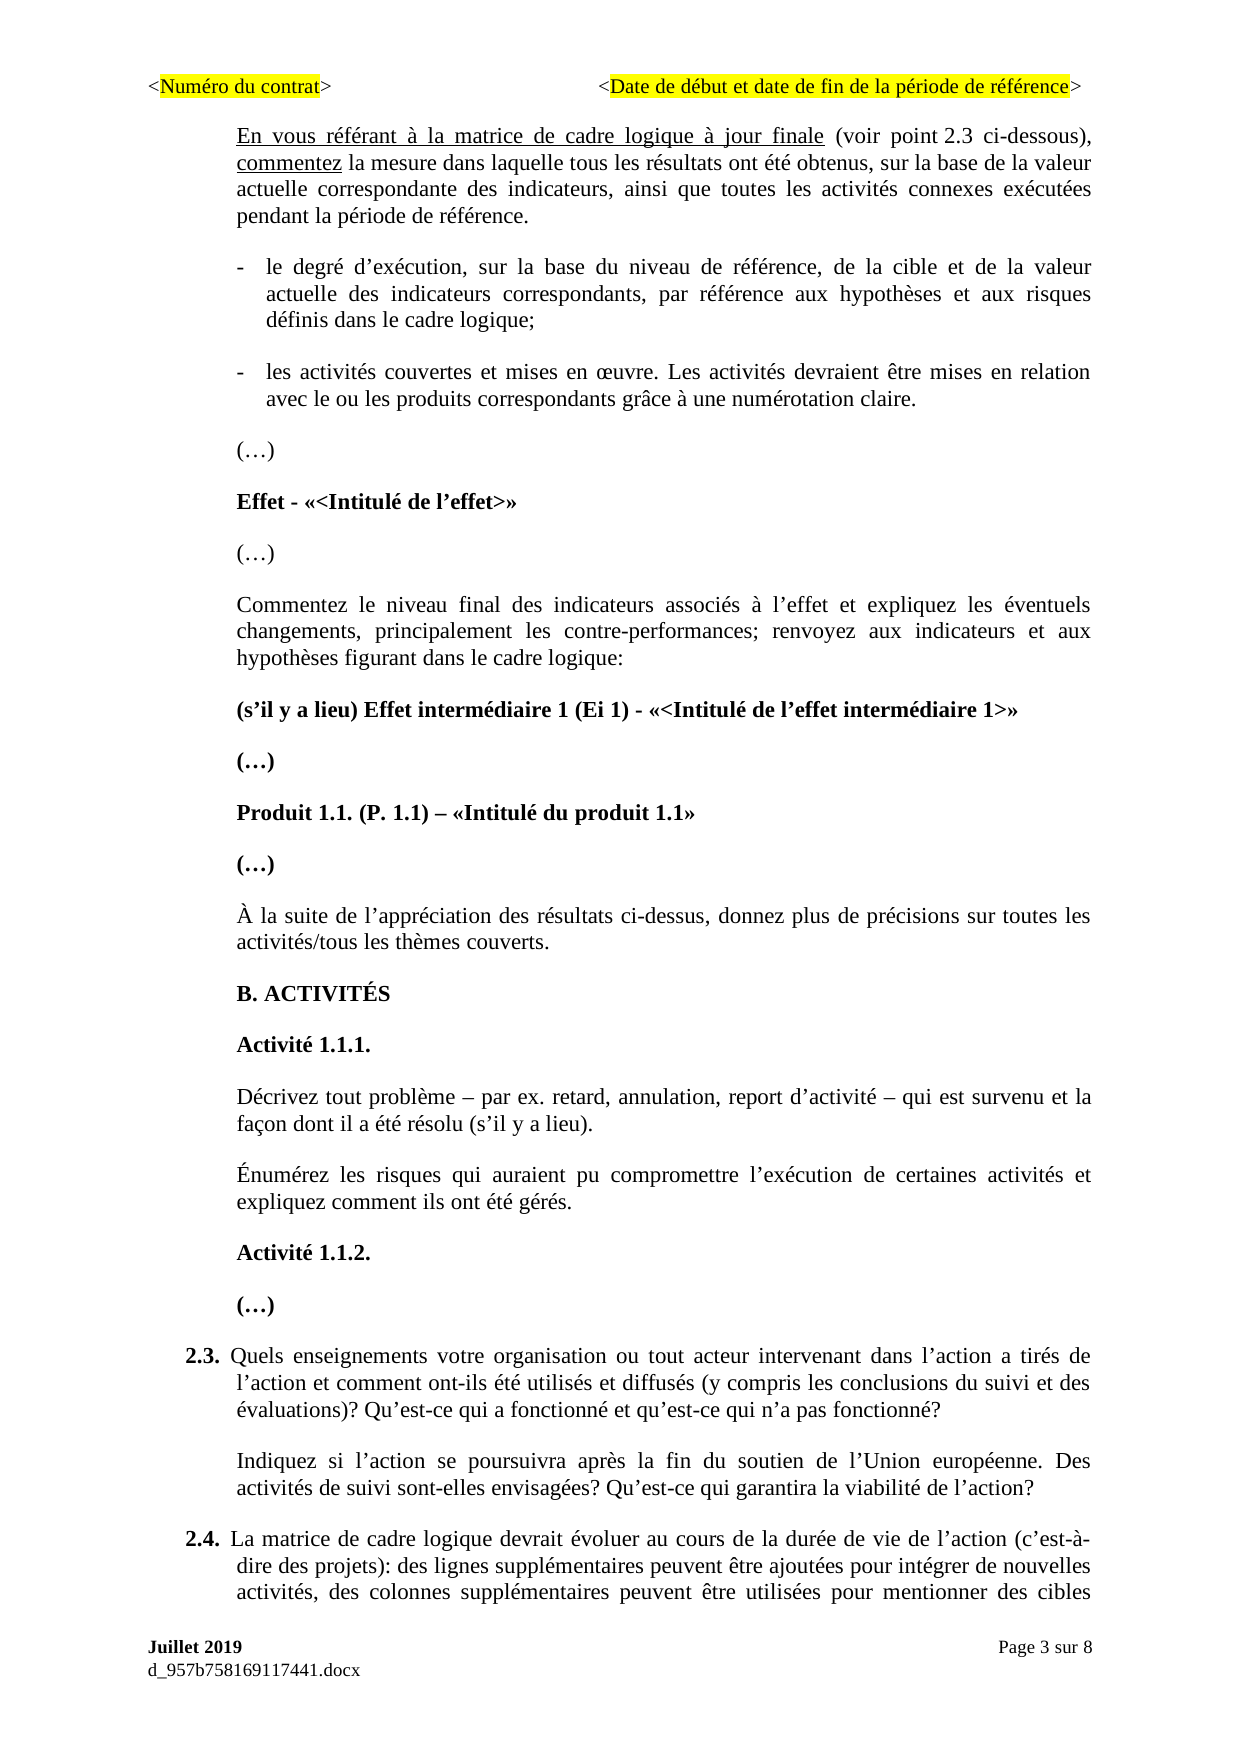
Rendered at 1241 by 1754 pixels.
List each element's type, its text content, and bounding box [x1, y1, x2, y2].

list Activité 1.1.2. [236, 1239, 1092, 1266]
text - les activités couvertes et mises en œuvre. Les activités devraient être mises en relation avec le ou les produits correspondants grâce à une numérotation claire. [236, 358, 1092, 411]
list Quels enseignements votre organisation ou tout acteur intervenant dans l’action a tirés de l’action et comment ont-ils été utilisés et diffusés (y compris les conclusions du suivi et des évaluations)? Qu’est-ce qui a fonctionné et qu’est-ce qui n’a pas fonctionné? [185, 1342, 1092, 1422]
text B. ACTIVITÉS [236, 980, 1092, 1006]
text Commentez le niveau final des indicateurs associés à l’effet et expliquez les éventuels changements, principalement les contre-performances; renvoyez aux indicateurs et aux hypothèses figurant dans le cadre logique: [236, 591, 1092, 670]
text (s’il y a lieu) Effet intermédiaire 1 (Ei 1) - «<Intitulé de l’effet intermédiaire 1>» [236, 695, 1092, 722]
text - le degré d’exécution, sur la base du niveau de référence, de la cible et de la valeur actuelle des indicateurs correspondants, par référence aux hypothèses et aux risques définis dans le cadre logique; [236, 253, 1092, 333]
text (…) [236, 539, 1092, 566]
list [185, 1525, 1092, 1605]
text Indiquez si l’action se poursuivra après la fin du soutien de l’Union européenne. Des activités de suivi sont-elles envisagées? Qu’est-ce qui garantira la viabilité de l’action? [236, 1447, 1092, 1500]
text (…) [236, 747, 1092, 773]
text (…) [236, 850, 1092, 877]
list (…) [236, 1291, 1092, 1317]
text Effet - «<Intitulé de l’effet>» [236, 488, 1092, 514]
text En vous référant à la matrice de cadre logique à jour finale (voir point 2.3 ci-dessous), commentez la mesure dans laquelle tous les résultats ont été obtenus, sur la base de la valeur actuelle correspondante des indicateurs, ainsi que toutes les activités connexes exécutées pendant la période de référence. [236, 122, 1092, 228]
text Produit 1.1. (P. 1.1) – «Intitulé du produit 1.1» [236, 798, 1092, 825]
text À la suite de l’appréciation des résultats ci-dessus, donnez plus de précisions sur toutes les activités/tous les thèmes couverts. [236, 902, 1092, 955]
list Activité 1.1.1. [236, 1031, 1092, 1058]
text Décrivez tout problème – par ex. retard, annulation, report d’activité – qui est survenu et la façon dont il a été résolu (s’il y a lieu). [236, 1083, 1092, 1136]
text (…) [236, 436, 1092, 463]
list Énumérez les risques qui auraient pu compromettre l’exécution de certaines activités et expliquez comment ils ont été gérés. [236, 1161, 1092, 1214]
